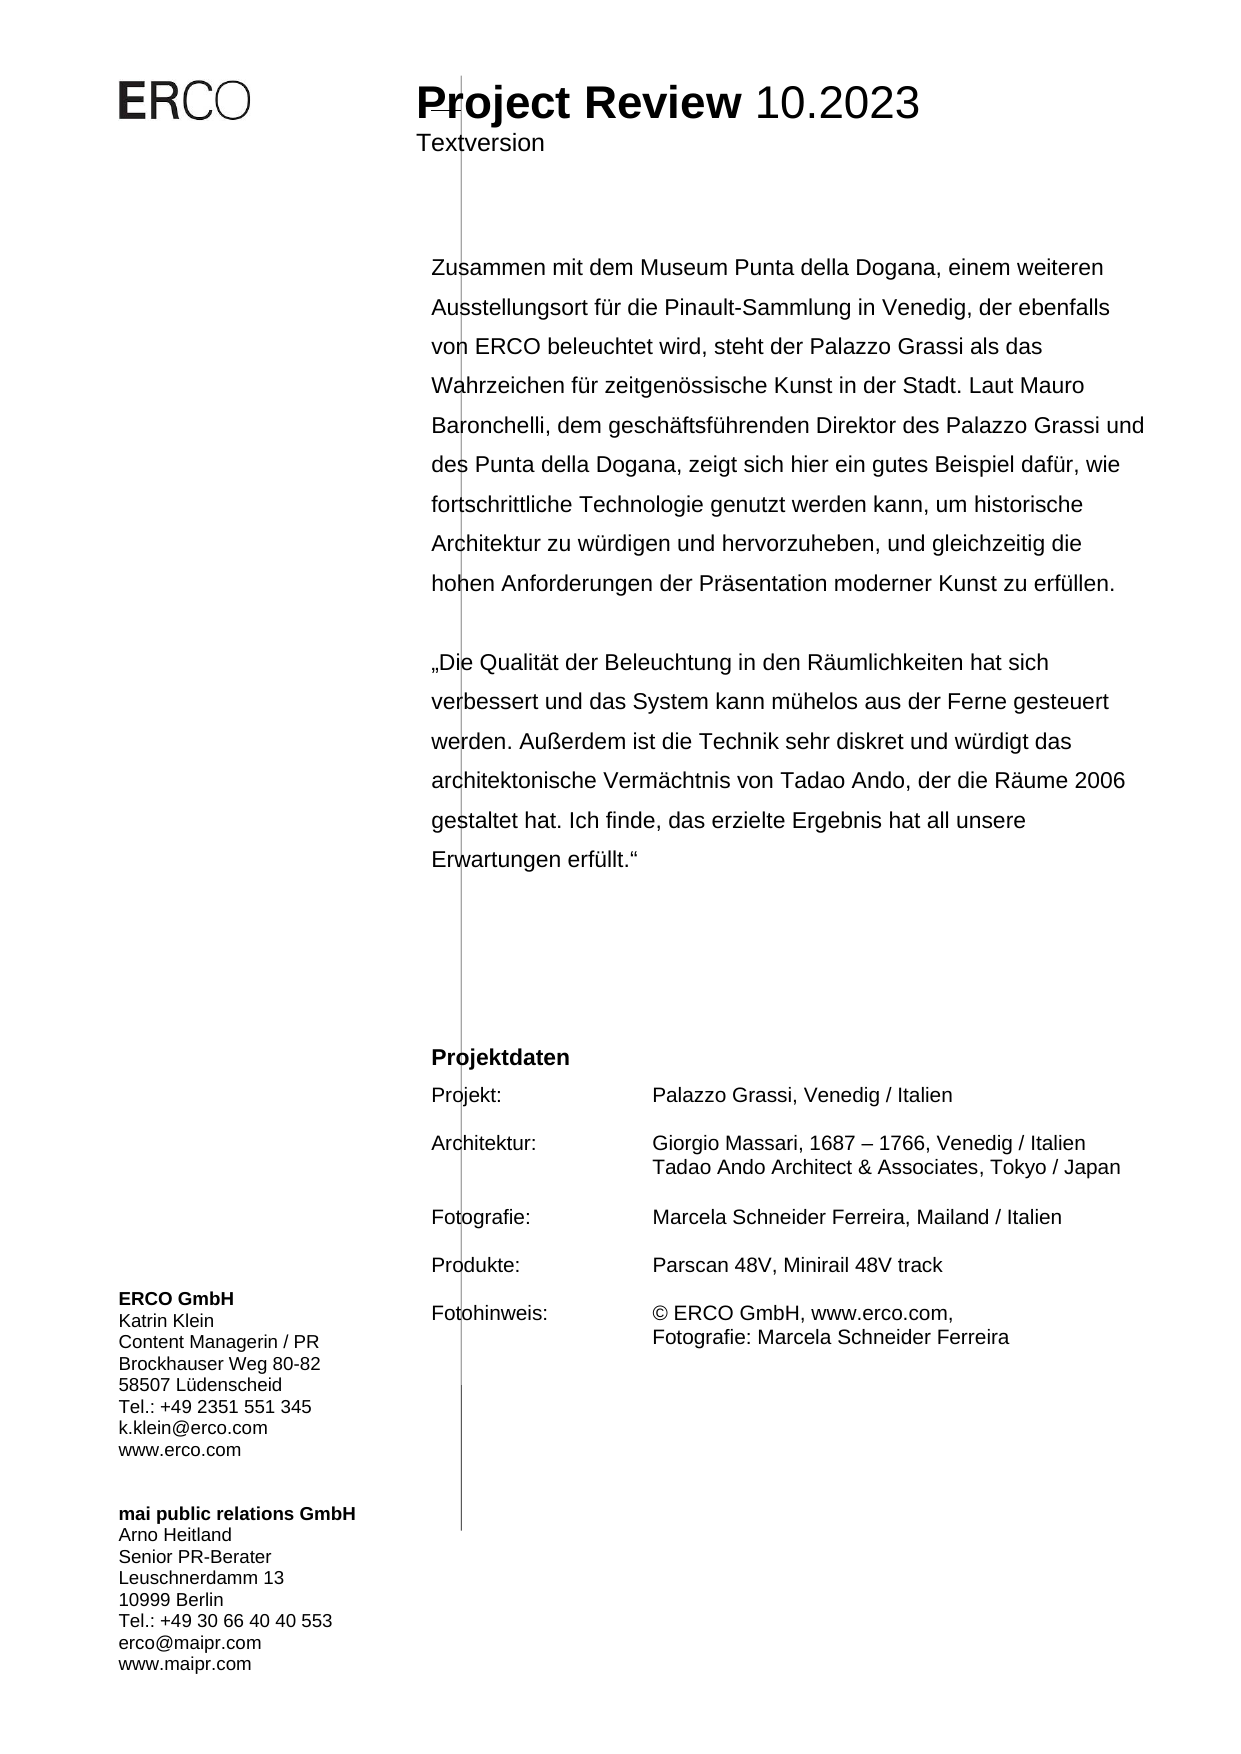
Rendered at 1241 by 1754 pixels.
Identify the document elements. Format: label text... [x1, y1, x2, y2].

text Fotohinweis: © ERCO GmbH, www.erco.com, [431, 1301, 1152, 1325]
picture [118, 79, 251, 121]
text Projektdaten [431, 1043, 1152, 1070]
text Fotografie: Marcela Schneider Ferreira [652, 1325, 1152, 1349]
text Zusammen mit dem Museum Punta della Dogana, einem weiteren Ausstellungsort für die Pinault-Sammlung in Venedig, der ebenfalls von ERCO beleuchtet wird, steht der Palazzo Grassi als das Wahrzeichen für zeitgenössische Kunst in der Stadt. Laut Mauro Baronchelli, dem geschäftsführenden Direktor des Palazzo Grassi und des Punta della Dogana, zeigt sich hier ein gutes Beispiel dafür, wie fortschrittliche Technologie genutzt werden kann, um historische Architektur zu würdigen und hervorzuheben, und gleichzeitig die hohen Anforderungen der Präsentation moderner Kunst zu erfüllen. [431, 254, 1152, 596]
text Produkte: Parscan 48V, Minirail 48V track [431, 1253, 1152, 1277]
text Fotografie: Marcela Schneider Ferreira, Mailand / Italien [431, 1205, 1152, 1229]
text Architektur: Giorgio Massari, 1687 – 1766, Venedig / Italien Tadao Ando Architect & Associates, Tokyo / Japan [431, 1131, 1152, 1205]
text „Die Qualität der Beleuchtung in den Räumlichkeiten hat sich verbessert und das System kann mühelos aus der Ferne gesteuert werden. Außerdem ist die Technik sehr diskret und würdigt das architektonische Vermächtnis von Tadao Ando, der die Räume 2006 gestaltet hat. Ich finde, das erzielte Ergebnis hat all unsere Erwartungen erfüllt.“ [431, 649, 1152, 872]
text Projekt: Palazzo Grassi, Venedig / Italien [431, 1083, 1152, 1107]
